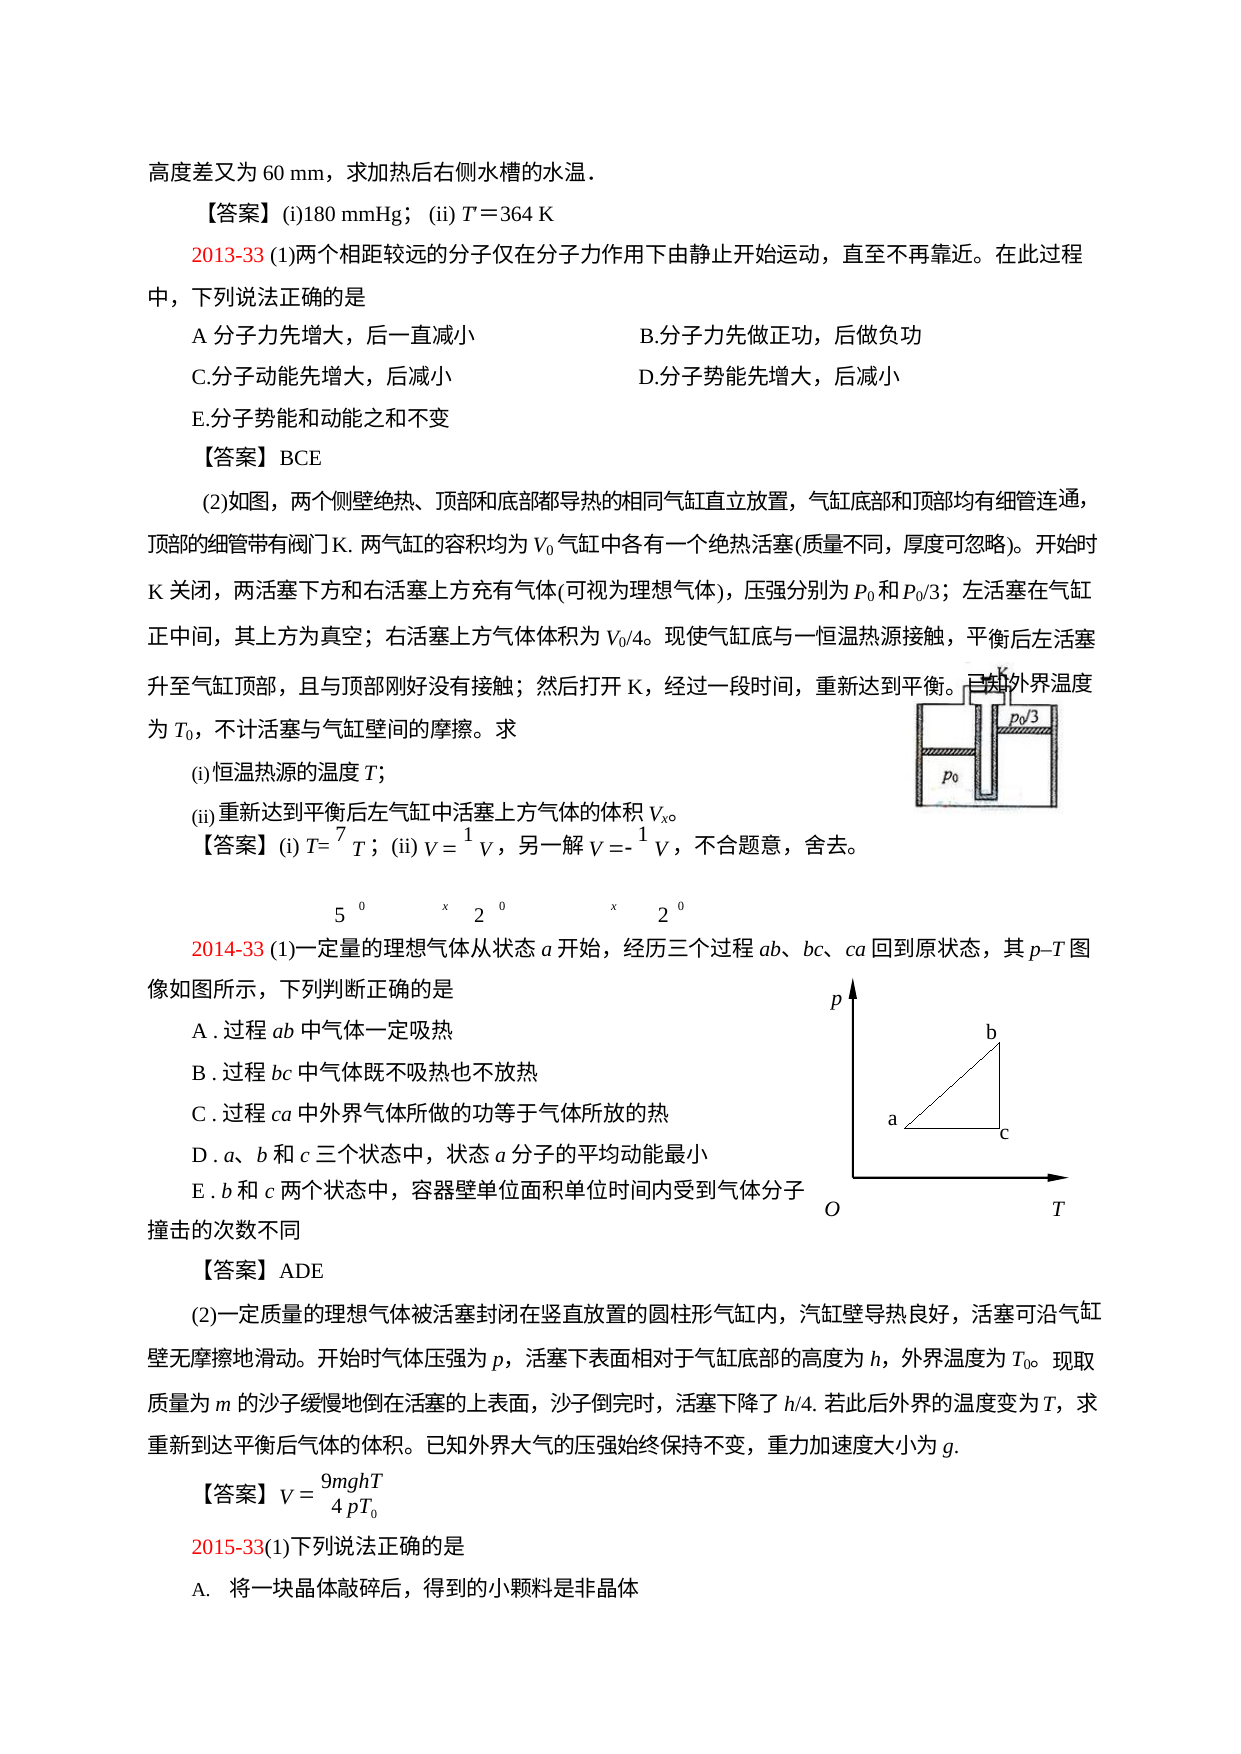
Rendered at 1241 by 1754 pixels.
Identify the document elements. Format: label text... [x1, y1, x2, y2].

text A . 过程 ab 中气体一定吸热 [191, 1013, 1119, 1045]
text 2013-33 (1)两个相距较远的分子仅在分子力作用下由静止开始运动，直至不再靠近。在此过程中，下列说法正确的是 [148, 237, 1093, 311]
text D . a、b 和 c 三个状态中，状态 a 分子的平均动能最小 [191, 1137, 1119, 1169]
text 高度差又为 60 mm，求加热后右侧水槽的水温． [125, 155, 632, 187]
picture [905, 747, 1064, 758]
text 2015-33(1)下列说法正确的是 [191, 1529, 1119, 1561]
text 【答案】ADE [191, 1253, 1119, 1285]
text 撞击的次数不同 [148, 1220, 1119, 1244]
text O T [125, 1203, 1063, 1220]
list 恒温热源的温度 T； [191, 758, 1119, 786]
text 5 0 x 2 0 x 2 0 [334, 895, 1119, 914]
text A 分子力先增大，后一直减小 B.分子力先做正功，后做负功 [191, 322, 1119, 349]
text C . 过程 ca 中外界气体所做的功等于气体所放的热 [191, 1096, 1119, 1127]
text 4 pT0 [331, 1493, 1119, 1521]
picture [905, 786, 1064, 795]
text (2)如图，两个侧壁绝热、顶部和底部都导热的相同气缸直立放置，气缸底部和顶部均有细管连通，顶部的细管带有阀门 K. 两气缸的容积均为 V0 气缸中各有一个绝热活塞(质量不同，厚度可忽略)。开始时 K 关闭，两活塞下方和右活塞上方充有气体(可视为理想气体)，压强分别为 P0 和 P0/3；左活塞在气缸正中间，其上方为真空；右活塞上方气体体积为 V0/4。现使气缸底与一恒温热源接触，平衡后左活塞升至气缸顶部，且与顶部刚好没有接触；然后打开 K，经过一段时间，重新达到平衡。已知外界温度为 T0，不计活塞与气缸壁间的摩擦。求 [148, 481, 1104, 747]
text 【答案】(i)180 mmHg； (ii) T′＝364 K [135, 196, 613, 228]
list 将一块晶体敲碎后，得到的小颗料是非晶体 [191, 1571, 1119, 1602]
text (2)一定质量的理想气体被活塞封闭在竖直放置的圆柱形气缸内，汽缸壁导热良好，活塞可沿气缸壁无摩擦地滑动。开始时气体压强为 p，活塞下表面相对于气缸底部的高度为 h，外界温度为 T0。现取质量为 m 的沙子缓慢地倒在活塞的上表面，沙子倒完时，活塞下降了 h/4. 若此后外界的温度变为 T，求重新到达平衡后气体的体积。已知外界大气的压强始终保持不变，重力加速度大小为 g. [148, 1294, 1103, 1459]
text 【答案】V  9mghT [191, 1470, 1119, 1493]
text 【答案】(i) T= 7 T ；(ii) V  1 V ，另一解V  1 V ，不合题意，舍去。 [191, 831, 1119, 859]
list 重新达到平衡后左气缸中活塞上方气体的体积 Vx。 [191, 795, 1119, 830]
text E . b 和 c 两个状态中，容器壁单位面积单位时间内受到气体分子 [191, 1178, 1119, 1203]
text 【答案】BCE [192, 443, 1119, 471]
text B . 过程 bc 中气体既不吸热也不放热 [191, 1055, 1119, 1086]
text 像如图所示，下列判断正确的是 p [148, 972, 1119, 1010]
text 2014-33 (1)一定量的理想气体从状态 a 开始，经历三个过程 ab、bc、ca 回到原状态，其 p‒T 图 [191, 931, 1119, 963]
text C.分子动能先增大，后减小 D.分子势能先增大，后减小E.分子势能和动能之和不变 [191, 359, 900, 433]
